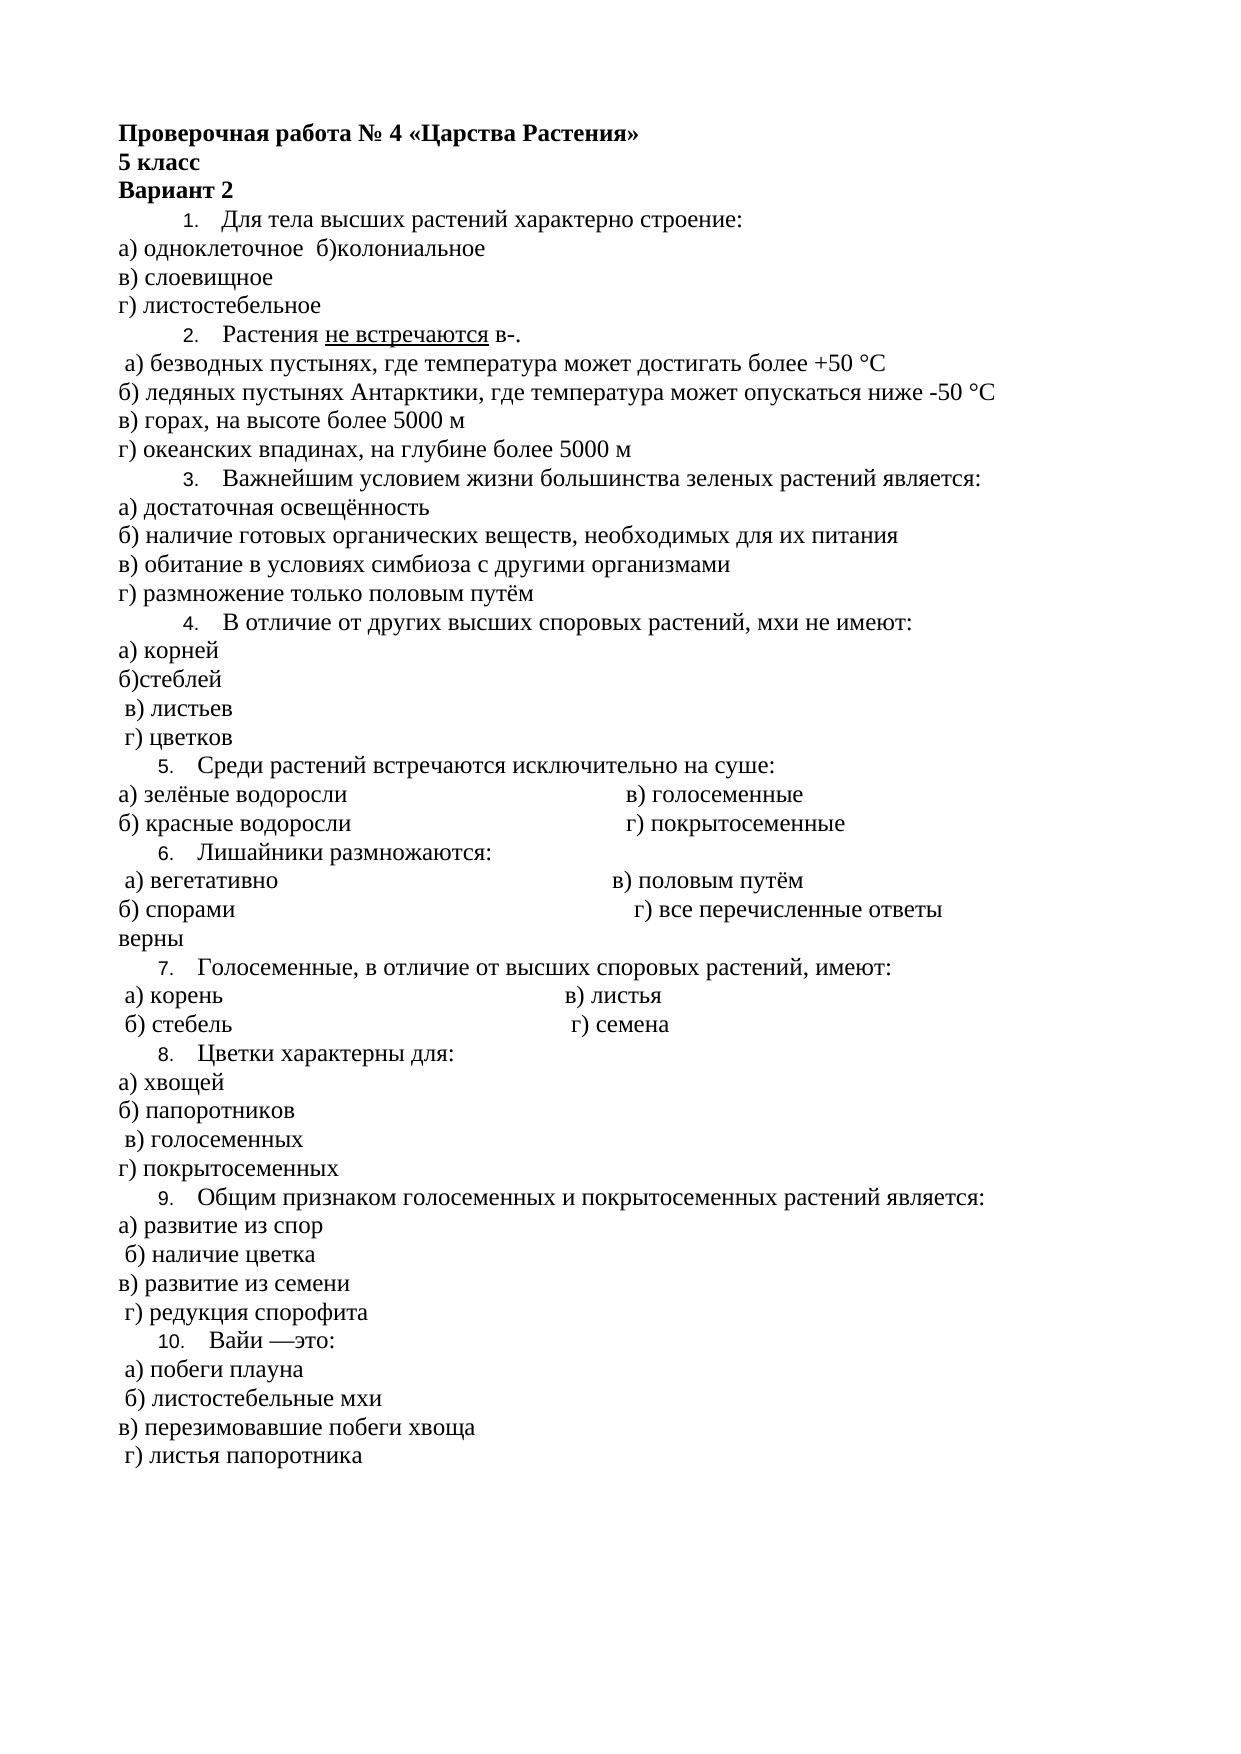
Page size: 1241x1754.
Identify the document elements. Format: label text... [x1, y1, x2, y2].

list В отличие от других высших споровых растений, мхи не имеют: [183, 607, 1122, 636]
text б) папоротников [118, 1096, 570, 1124]
list Среди растений встречаются исключительно на суше: [158, 751, 1122, 779]
text б)стеблей [118, 664, 414, 693]
list Для тела высших растений характерно строение: [183, 204, 1122, 233]
text Вариант 2 [118, 176, 1122, 204]
text 5 класс [118, 147, 1122, 176]
text в) перезимовавшие побеги хвоща [118, 1412, 772, 1441]
text б) наличие цветка [118, 1239, 599, 1268]
list Лишайники размножаются: [158, 837, 1122, 866]
list Общим признаком голосеменных и покрытосеменных растений является: [158, 1182, 1122, 1211]
text а) хвощей [118, 1067, 1122, 1096]
text а) безводных пустынях, где температура может достигать более +50 °С [118, 348, 1122, 377]
text Проверочная работа № 4 «Царства Растения» [118, 118, 1122, 147]
text в) обитание в условиях симбиоза с другими организмами [118, 549, 976, 578]
text в) голосеменных [118, 1124, 570, 1153]
text г) океанских впадинах, на глубине более 5000 м [118, 434, 1122, 463]
list Растения не встречаются в-. [183, 319, 1122, 348]
text б) наличие готовых органических веществ, необходимых для их питания [118, 521, 1122, 549]
list Голосеменные, в отличие от высших споровых растений, имеют: [158, 952, 1122, 981]
text в) листьев [118, 693, 414, 722]
text а) корней [118, 636, 1122, 664]
text а) побеги плауна [118, 1354, 1122, 1383]
text а) развитие из спор [118, 1211, 599, 1239]
list Цветки характерны для: [158, 1038, 1122, 1067]
text б) ледяных пустынях Антарктики, где температура может опускаться ниже -50 °С [118, 377, 1122, 406]
list Вайи —это: [158, 1326, 1122, 1354]
text а) одноклеточное б)колониальное [118, 233, 493, 262]
text а) корень в) листья [118, 981, 1122, 1009]
text в) горах, на высоте более 5000 м [118, 406, 1122, 434]
text г) цветков [118, 722, 414, 751]
text а) достаточная освещённость [118, 492, 1122, 521]
text г) размножение только половым путём [118, 578, 976, 607]
text в) слоевищное [118, 262, 1122, 291]
text г) покрытосеменных [118, 1153, 1122, 1182]
text г) листостебельное [118, 291, 1122, 319]
text верны [118, 923, 1122, 952]
text г) редукция спорофита [118, 1297, 645, 1326]
text б) стебель г) семена [118, 1009, 1122, 1038]
text б) красные водоросли г) покрытосеменные [118, 808, 1122, 837]
text в) развитие из семени [118, 1268, 645, 1297]
list Важнейшим условием жизни большинства зеленых растений является: [183, 463, 1122, 492]
text г) листья папоротника [118, 1441, 772, 1469]
text б) листостебельные мхи [118, 1383, 1122, 1412]
text а) вегетативно в) половым путём [118, 866, 1122, 894]
text б) спорами г) все перечисленные ответы [118, 894, 1122, 923]
text а) зелёные водоросли в) голосеменные [118, 779, 1122, 808]
